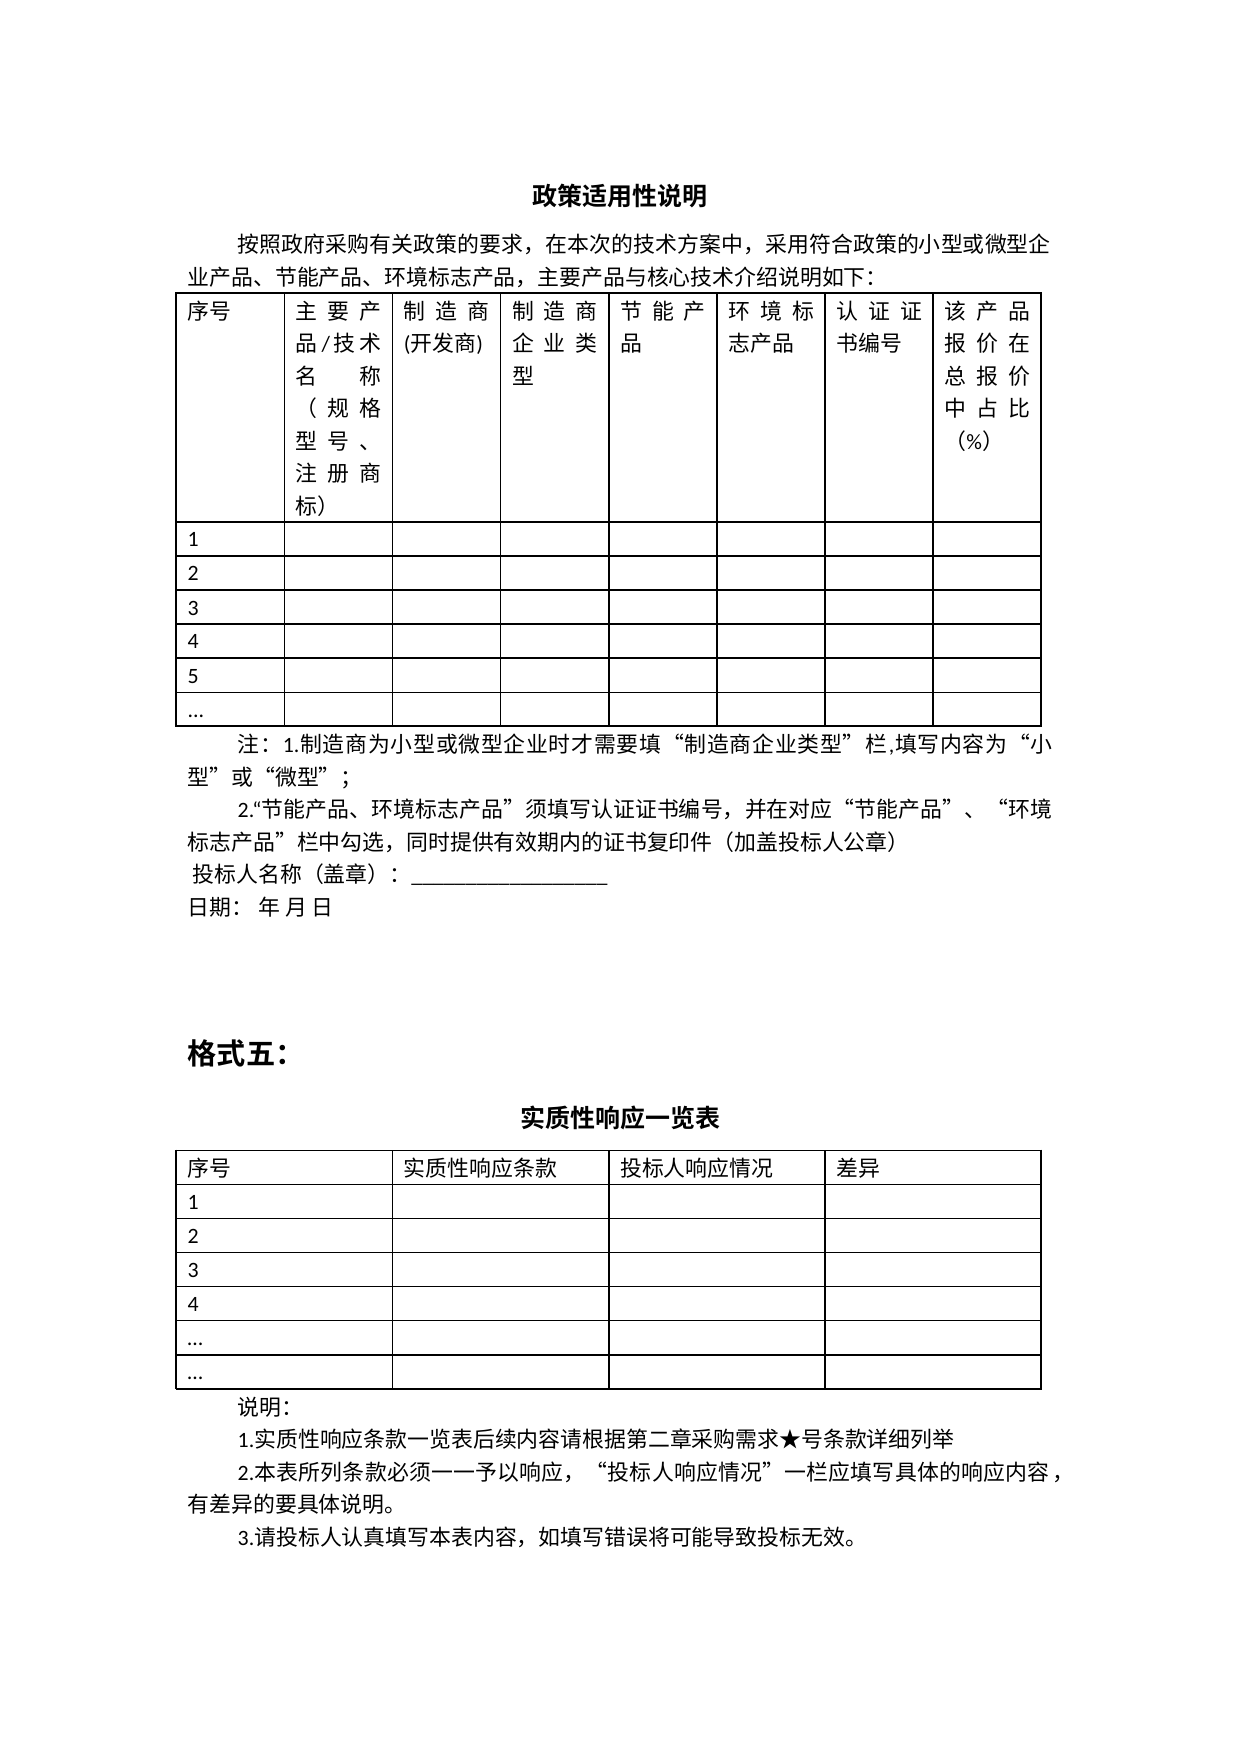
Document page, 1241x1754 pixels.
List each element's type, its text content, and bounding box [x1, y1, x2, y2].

table_header 认证证书编号 [826, 294, 932, 521]
table_cell [826, 591, 932, 623]
table_cell [610, 625, 716, 657]
table_header 制造商(开发商) [393, 294, 500, 521]
table_cell [501, 693, 608, 725]
table_cell [393, 1219, 608, 1252]
table_header 主要产品/技术名称（规格型号、注册商标） [285, 294, 392, 521]
text 投标人名称（盖章）：__________________ [187, 857, 1053, 889]
table_cell [934, 523, 1040, 555]
table_cell [718, 625, 824, 657]
table_cell [285, 625, 392, 657]
table_cell ... [177, 693, 284, 725]
table_cell [826, 1253, 1040, 1286]
table_cell [393, 625, 500, 657]
text 日期： 年 月 日 [187, 889, 1053, 922]
table_cell [934, 591, 1040, 623]
table_cell … [177, 1356, 392, 1388]
text 3.请投标人认真填写本表内容，如填写错误将可能导致投标无效。 [187, 1519, 1053, 1552]
table_cell [826, 1287, 1040, 1320]
table_header 实质性响应条款 [393, 1151, 608, 1183]
table_cell [718, 557, 824, 589]
table_cell 1 [177, 523, 284, 555]
table_cell [285, 659, 392, 691]
table_cell [393, 557, 500, 589]
table_cell [393, 1253, 608, 1286]
table_cell [826, 659, 932, 691]
text 政策适用性说明 [187, 162, 1053, 227]
table_header 序号 [177, 1151, 392, 1183]
table_cell [826, 693, 932, 725]
table_cell 2 [177, 1219, 392, 1252]
table_cell [285, 523, 392, 555]
table_header 制造商企业类型 [501, 294, 608, 521]
table_cell [501, 625, 608, 657]
table_cell [718, 659, 824, 691]
table_cell [610, 1253, 824, 1286]
table_header 差异 [826, 1151, 1040, 1183]
table_cell [826, 1219, 1040, 1252]
table_cell [934, 557, 1040, 589]
table_cell [501, 591, 608, 623]
table_cell [393, 693, 500, 725]
table_cell … [177, 1321, 392, 1354]
table_cell [610, 591, 716, 623]
table_cell [610, 1356, 824, 1388]
table_cell [501, 523, 608, 555]
table_cell [285, 591, 392, 623]
table_cell 1 [177, 1185, 392, 1218]
table_cell [610, 1321, 824, 1354]
table_cell [610, 1287, 824, 1320]
table_cell 4 [177, 1287, 392, 1320]
table_cell [501, 557, 608, 589]
text 2.本表所列条款必须一一予以响应，“投标人响应情况”一栏应填写具体的响应内容，有差异的要具体说明。 [187, 1454, 1053, 1519]
table_cell [393, 1356, 608, 1388]
table_header 节能产品 [610, 294, 716, 521]
table_cell [393, 591, 500, 623]
table_cell [718, 523, 824, 555]
table_cell [934, 625, 1040, 657]
table_cell [610, 523, 716, 555]
text 注：1.制造商为小型或微型企业时才需要填“制造商企业类型”栏,填写内容为“小型”或“微型”； [187, 727, 1053, 792]
table_cell [934, 659, 1040, 691]
text 按照政府采购有关政策的要求，在本次的技术方案中，采用符合政策的小型或微型企业产品、节能产品、环境标志产品，主要产品与核心技术介绍说明如下： [187, 227, 1053, 292]
text 1.实质性响应条款一览表后续内容请根据第二章采购需求★号条款详细列举 [187, 1422, 1053, 1454]
table_cell [610, 1185, 824, 1218]
table_cell 4 [177, 625, 284, 657]
text 2.“节能产品、环境标志产品”须填写认证证书编号，并在对应“节能产品”、“环境标志产品”栏中勾选，同时提供有效期内的证书复印件（加盖投标人公章） [187, 792, 1053, 857]
table_cell [285, 693, 392, 725]
table_header 序号 [177, 294, 284, 521]
table_header 投标人响应情况 [610, 1151, 824, 1183]
table_cell [393, 1321, 608, 1354]
table_cell [826, 1185, 1040, 1218]
table_cell 5 [177, 659, 284, 691]
table_cell [610, 557, 716, 589]
table_cell [826, 1356, 1040, 1388]
table_cell [393, 1185, 608, 1218]
table_cell [826, 523, 932, 555]
table_cell [501, 659, 608, 691]
table_cell [826, 557, 932, 589]
table_cell [610, 693, 716, 725]
text 说明： [187, 1389, 1053, 1422]
table_cell [718, 591, 824, 623]
table_cell [393, 659, 500, 691]
table_cell [393, 1287, 608, 1320]
table_cell [718, 693, 824, 725]
table_cell [826, 1321, 1040, 1354]
table_cell [285, 557, 392, 589]
table_cell [826, 625, 932, 657]
table_cell [934, 693, 1040, 725]
table_header 该产品报价在总报价中占比（%） [934, 294, 1040, 521]
table_cell [393, 523, 500, 555]
table_cell 2 [177, 557, 284, 589]
table_cell [610, 1219, 824, 1252]
text 实质性响应一览表 [187, 1084, 1053, 1149]
table_header 环境标志产品 [718, 294, 824, 521]
table_cell 3 [177, 1253, 392, 1286]
text 格式五： [187, 1019, 1053, 1084]
table_cell 3 [177, 591, 284, 623]
table_cell [610, 659, 716, 691]
